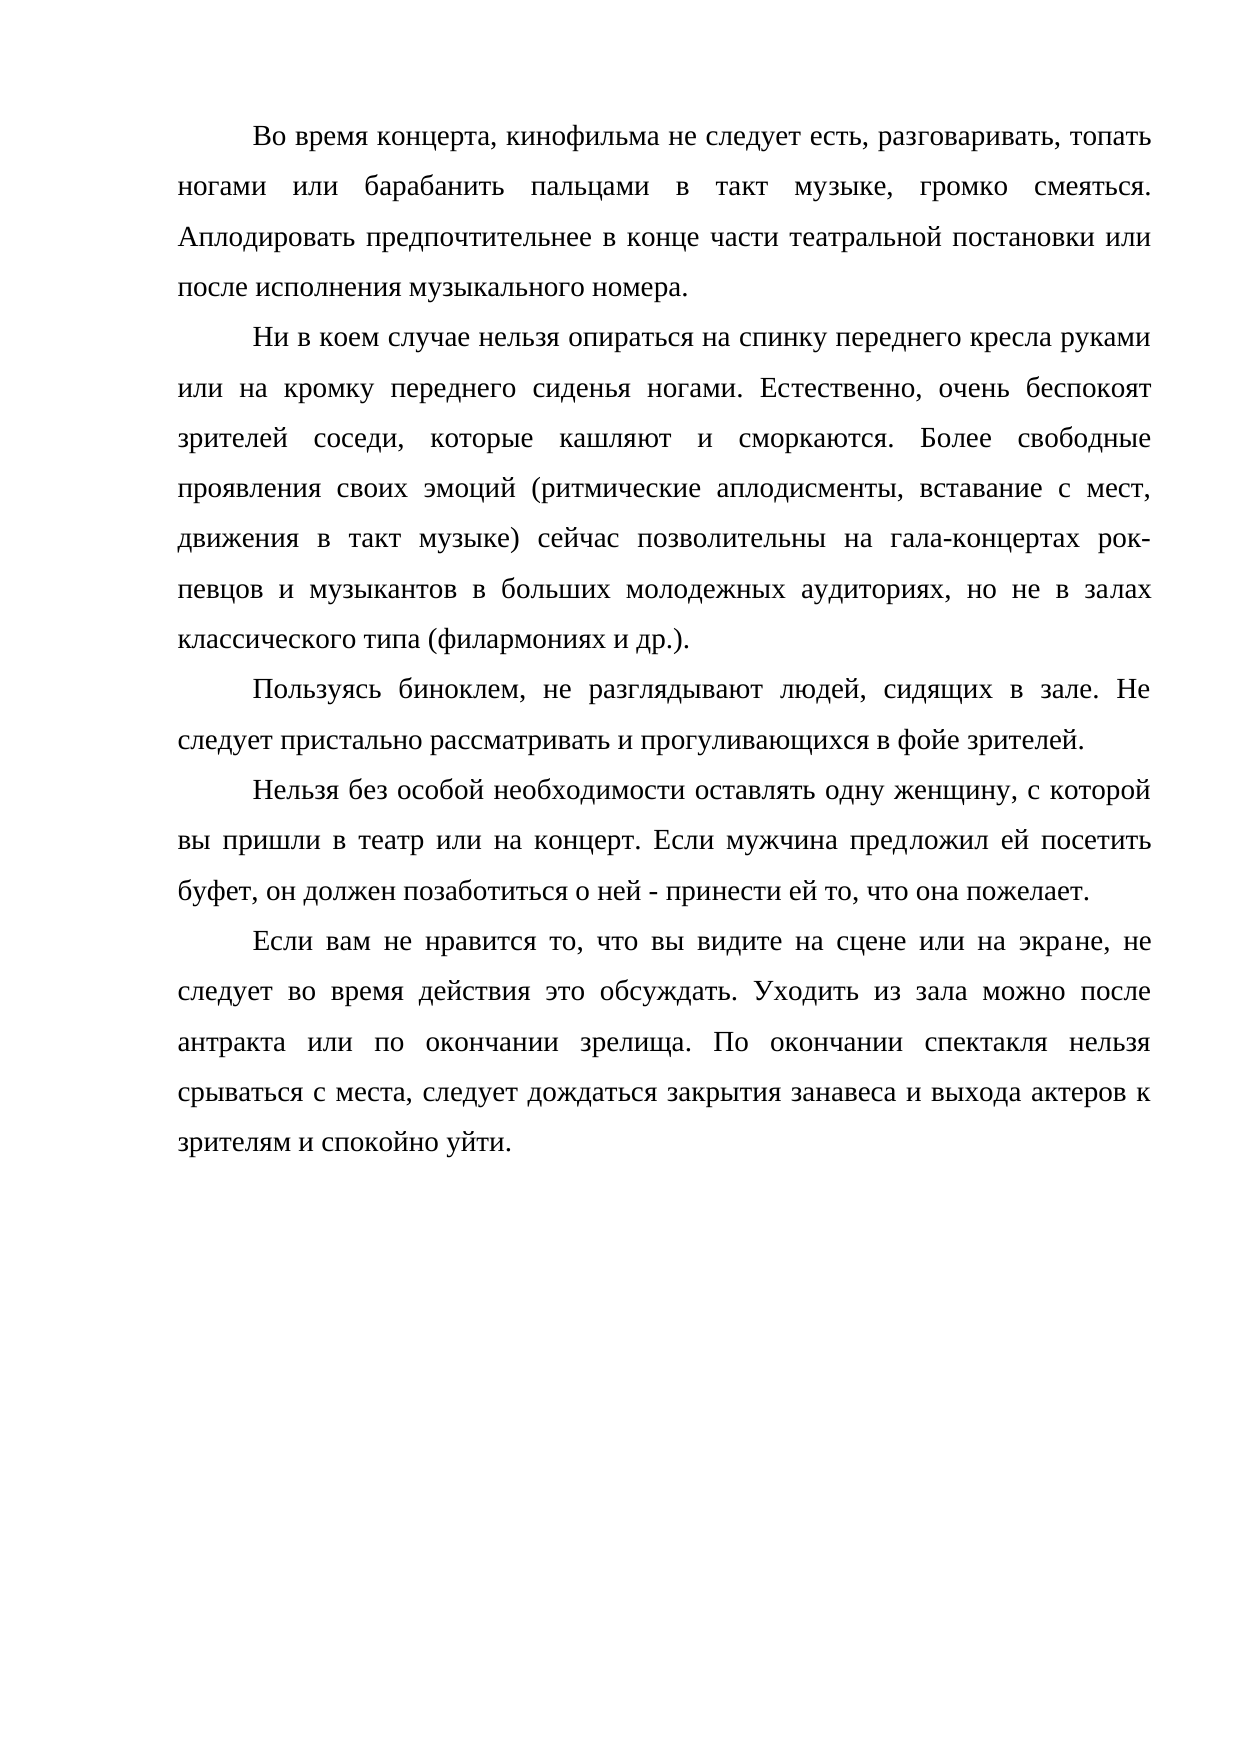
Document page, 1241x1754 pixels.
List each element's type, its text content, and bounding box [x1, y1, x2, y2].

text Если вам не нравится то, что вы видите на сцене или на экране, не следует во время действия это обсуждать. Уходить из зала можно после антракта или по окончании зрелища. По окончании спектакля нельзя срываться с места, следует дождаться закрытия занавеса и выхода актеров к зрителям и спокойно уйти. [177, 923, 1152, 1158]
text Во время концерта, кинофильма не следует есть, разговаривать, топать ногами или барабанить пальцами в такт музыке, громко смеяться. Аплодировать предпочтительнее в конце части театральной постановки или после исполнения музыкального номера. [177, 118, 1152, 303]
text Пользуясь биноклем, не разглядывают людей, сидящих в зале. Не следует пристально рассматривать и прогуливающихся в фойе зрителей. [177, 672, 1152, 755]
text Ни в коем случае нельзя опираться на спинку переднего кресла руками или на кромку переднего сиденья ногами. Естественно, очень беспокоят зрителей соседи, которые кашляют и сморкаются. Более свободные проявления своих эмоций (ритмические аплодисменты, вставание с мест, движения в такт музыке) сейчас позволительны на гала-концертах рок-певцов и музыкантов в больших молодежных аудиториях, но не в залах классического типа (филармониях и др.). [177, 319, 1152, 655]
text Нельзя без особой необходимости оставлять одну женщину, с которой вы пришли в театр или на концерт. Если мужчина предложил ей посетить буфет, он должен позаботиться о ней - принести ей то, что она пожелает. [177, 772, 1152, 906]
